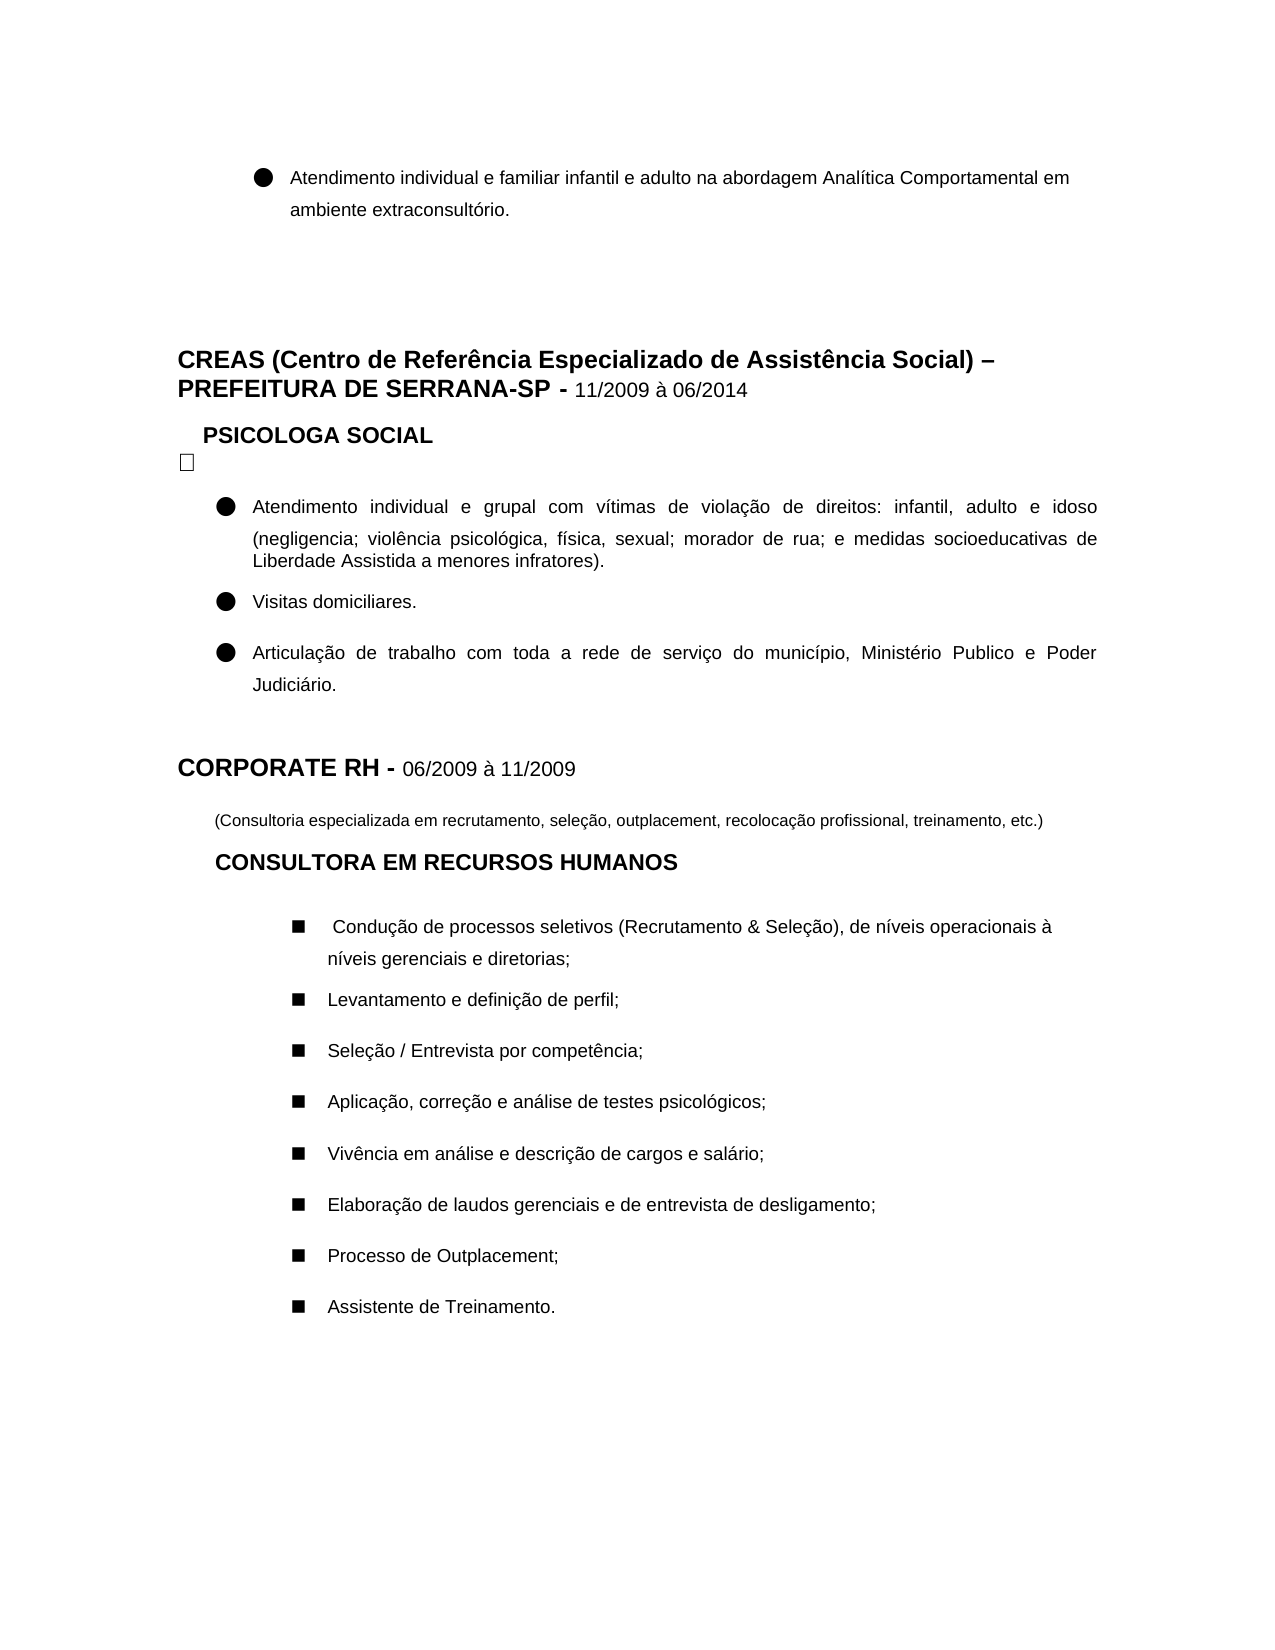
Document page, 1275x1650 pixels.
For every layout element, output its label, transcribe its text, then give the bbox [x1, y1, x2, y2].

text PSICOLOGA SOCIAL [177, 422, 1098, 448]
list Atendimento individual e familiar infantil e adulto na abordagem Analítica Comportamental em ambiente extraconsultório. [252, 148, 1098, 221]
list Atendimento individual e grupal com vítimas de violação de direitos: infantil, adulto e idoso (negligencia; violência psicológica, física, sexual; morador de rua; e medidas socioeducativas de Liberdade Assistida a menores infratores). [215, 477, 1098, 571]
list Processo de Outplacement; [290, 1226, 1098, 1277]
list Aplicação, correção e análise de testes psicológicos; [290, 1072, 1098, 1123]
list Condução de processos seletivos (Recrutamento & Seleção), de níveis operacionais à níveis gerenciais e diretorias; [290, 897, 1098, 969]
list Articulação de trabalho com toda a rede de serviço do município, Ministério Publico e Poder Judiciário. [215, 622, 1098, 695]
list Visitas domiciliares. [215, 571, 1098, 622]
text (Consultoria especializada em recrutamento, seleção, outplacement, recolocação profissional, treinamento, etc.) [177, 810, 1098, 829]
list Levantamento e definição de perfil; [290, 969, 1098, 1021]
text CONSULTORA EM RECURSOS HUMANOS [215, 849, 1098, 875]
list Vivência em análise e descrição de cargos e salário; [290, 1123, 1098, 1174]
list Elaboração de laudos gerenciais e de entrevista de desligamento; [290, 1174, 1098, 1226]
text CREAS (Centro de Referência Especializado de Assistência Social) – PREFEITURA DE SERRANA-SP - 11/2009 à 06/2014 [177, 345, 1098, 403]
list Assistente de Treinamento. [290, 1277, 1098, 1328]
list Seleção / Entrevista por competência; [290, 1021, 1098, 1072]
text CORPORATE RH - 06/2009 à 11/2009 [177, 753, 1098, 782]
text  [177, 448, 1098, 477]
